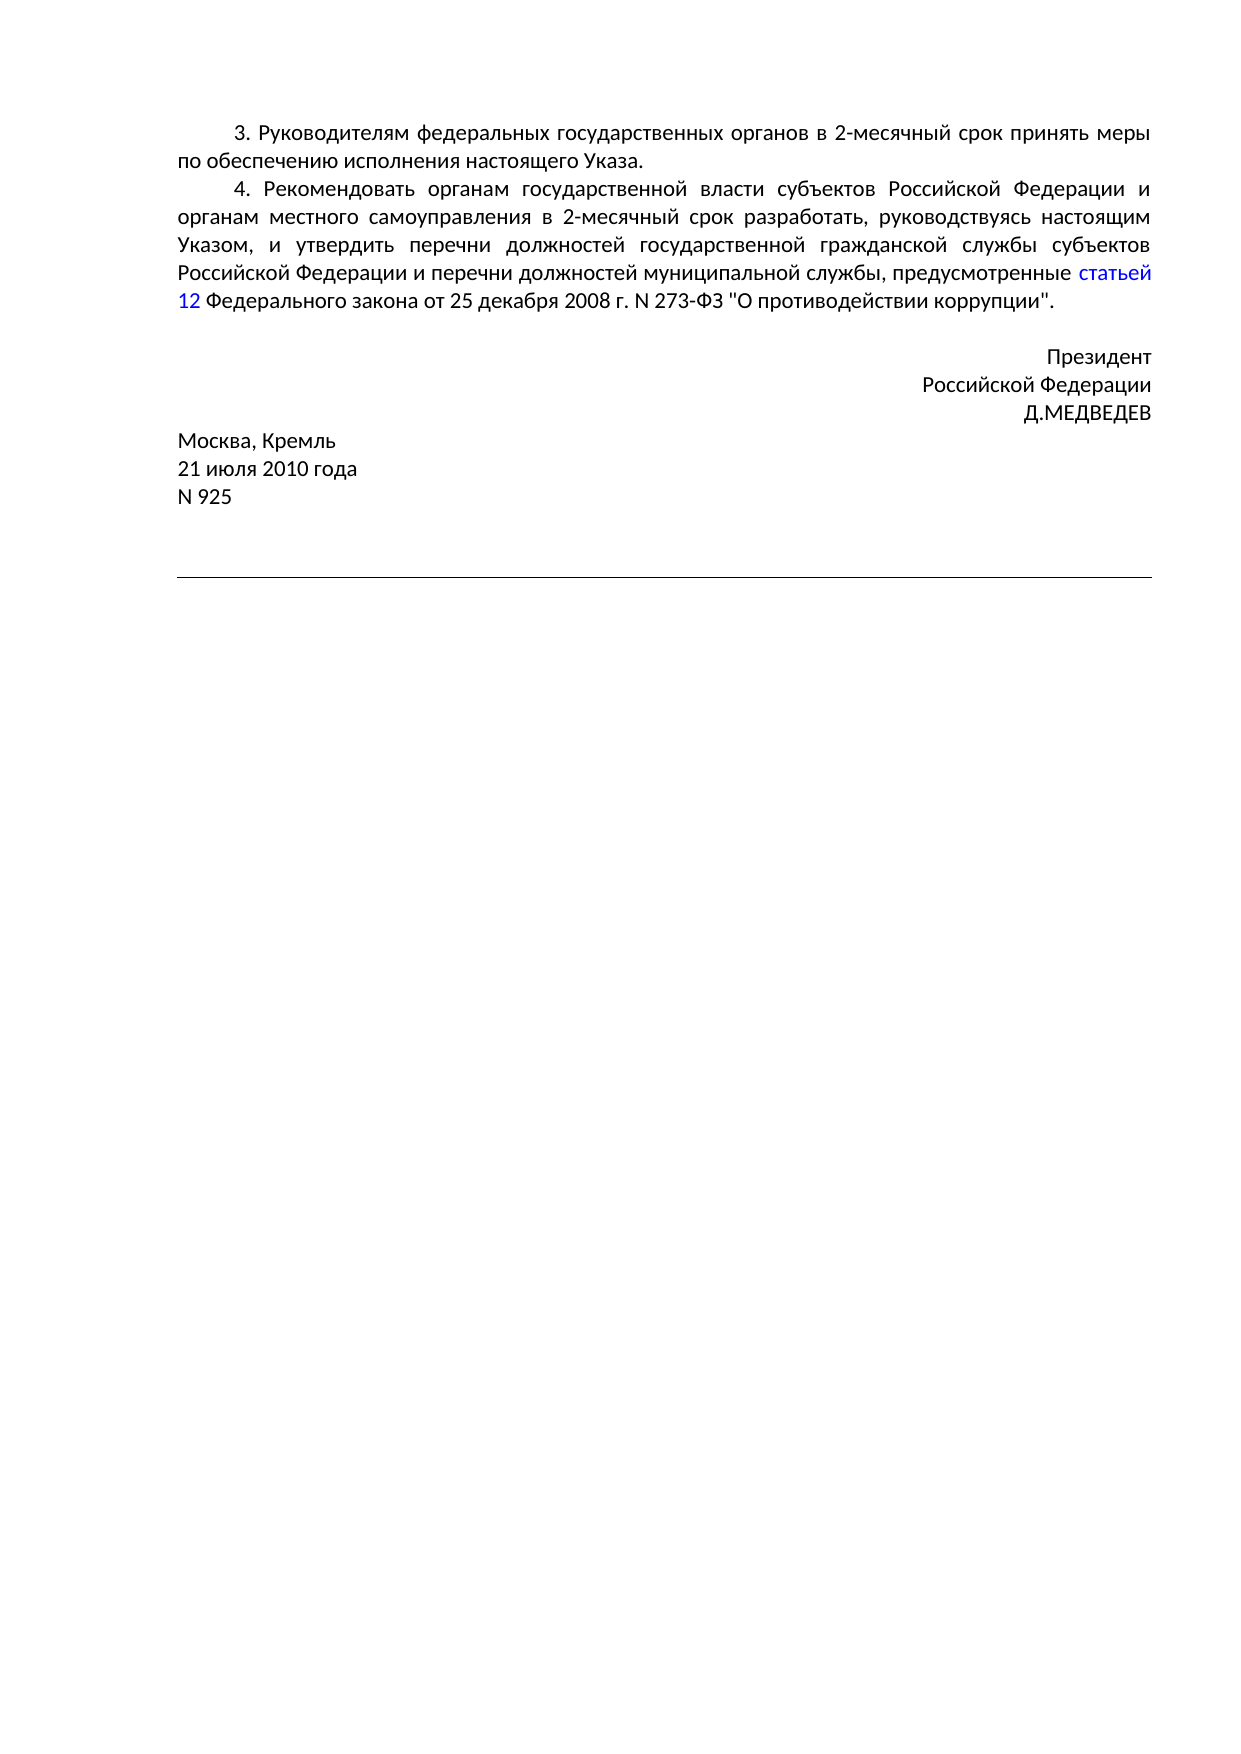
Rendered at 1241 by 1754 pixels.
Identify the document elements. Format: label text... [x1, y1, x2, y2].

text N 925 [177, 482, 1152, 510]
text Москва, Кремль [177, 426, 1152, 454]
text 3. Руководителям федеральных государственных органов в 2-месячный срок принять меры по обеспечению исполнения настоящего Указа. [177, 118, 1152, 174]
text 21 июля 2010 года [177, 454, 1152, 482]
text Российской Федерации [177, 370, 1152, 398]
text Д.МЕДВЕДЕВ [177, 398, 1152, 426]
text 4. Рекомендовать органам государственной власти субъектов Российской Федерации и органам местного самоуправления в 2-месячный срок разработать, руководствуясь настоящим Указом, и утвердить перечни должностей государственной гражданской службы субъектов Российской Федерации и перечни должностей муниципальной службы, предусмотренные статьей 12 Федерального закона от 25 декабря 2008 г. N 273-ФЗ "О противодействии коррупции". [177, 174, 1152, 314]
text Президент [177, 342, 1152, 370]
